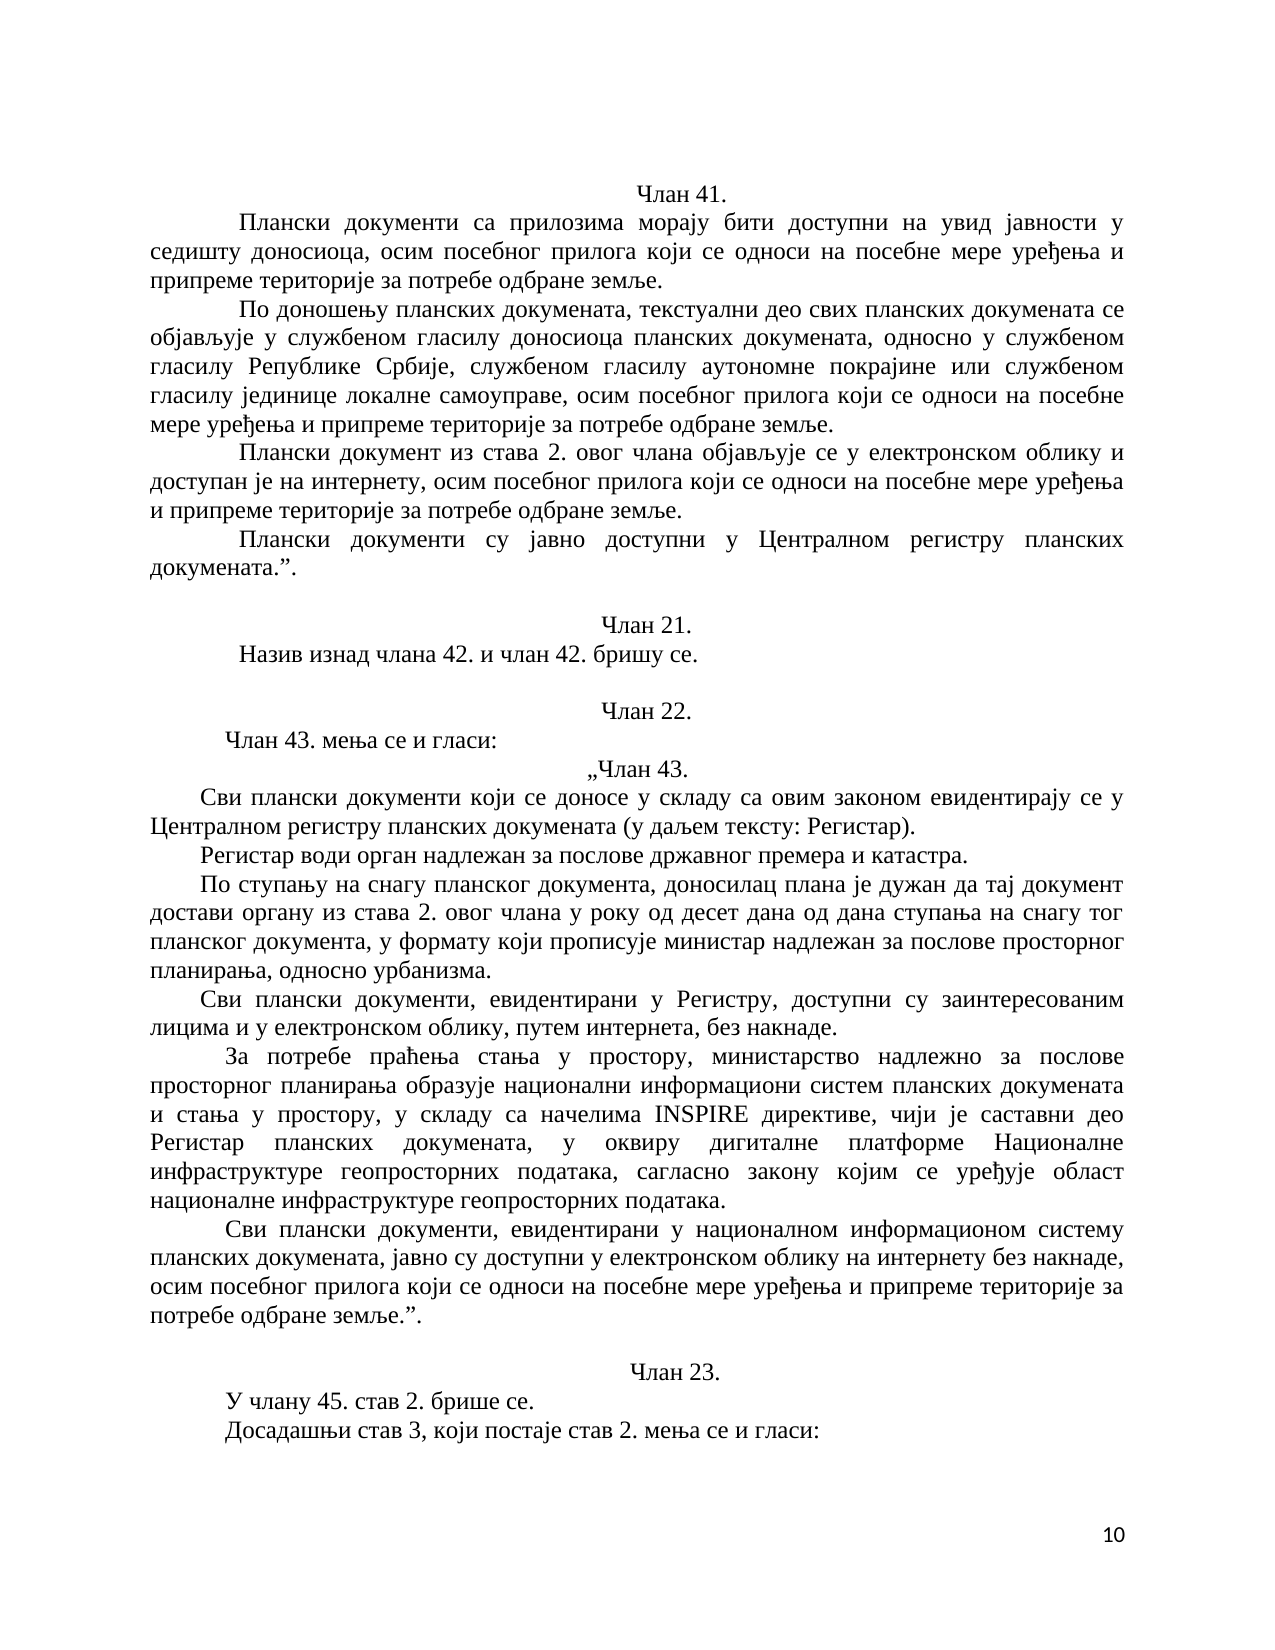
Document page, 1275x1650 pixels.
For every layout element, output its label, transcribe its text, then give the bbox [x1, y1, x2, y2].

text „Члан 43. [150, 754, 1125, 782]
text По ступању на снагу планског документа, доносилац плана је дужан да тај документ достави органу из става 2. oвог члана у року од десет дана од дана ступања на снагу тог планског документа, у формату који прописује министар надлежан за послове просторног планирања, односно урбанизма. [150, 869, 1125, 984]
text Назив изнад члана 42. и члан 42. бришу се. [150, 639, 1125, 667]
text Сви плански документи, евидентирани у националном информационом систему планских докумената, јавно су доступни у електронском облику на интернету без накнаде, осим посебног прилога који се односи на посебне мере уређења и припреме територије за потребе одбране земље.”. [150, 1214, 1125, 1329]
text Члан 22. [150, 696, 1125, 725]
text Члан 23. [150, 1357, 1125, 1386]
text Регистар води орган надлежан за послове државног премера и катастра. [150, 840, 1125, 869]
text Плански документ из става 2. овог члана објављује се у електронском облику и доступан је на интернету, осим посебног прилога који се односи на посебне мере уређења и припреме територије за потребе одбране земље. [150, 437, 1125, 524]
text По доношењу планских докумената, текстуални део свих планских докумената се објављује у службеном гласилу доносиоца планских докумената, односно у службеном гласилу Републике Србије, службеном гласилу аутономне покрајине или службеном гласилу јединице локалне самоуправе, осим посебног прилога који се односи на посебне мере уређења и припреме територије за потребе одбране земље. [150, 294, 1125, 437]
text Сви плански документи, евидентирани у Регистру, доступни су заинтересованим лицима и у електронском облику, путем интернета, без накнаде. [150, 984, 1125, 1041]
text За потребе праћења стања у простору, министарство надлежно за послове просторног планирања образује национални информациони систем планских докумената и стања у простору, у складу са начелима INSPIRE директиве, чији је саставни део Регистар планских докумената, у оквиру дигиталне платформе Националне инфраструктуре геопросторних података, сагласно закону којим се уређује област националне инфраструктуре геопросторних података. [150, 1041, 1125, 1214]
text У члану 45. став 2. брише се. [150, 1386, 1125, 1415]
text Плански документи са прилозима морају бити доступни на увид јавности у седишту доносиоца, осим посебног прилога који се односи на посебне мере уређења и припреме територије за потребе одбране земље. [150, 207, 1125, 294]
text Досадашњи став 3, који постаје став 2. мења се и гласи: [150, 1415, 1125, 1444]
text Члан 21. [150, 610, 1125, 639]
text Сви плански документи који се доносе у складу са овим законом евидентирају се у Централном регистру планских докумената (у даљем тексту: Регистар). [150, 782, 1125, 840]
text Плански документи су јавно доступни у Централном регистру планских докумената.”. [150, 524, 1125, 581]
text Члан 43. мења се и гласи: [150, 725, 1125, 754]
text Члан 41. [150, 179, 1125, 207]
